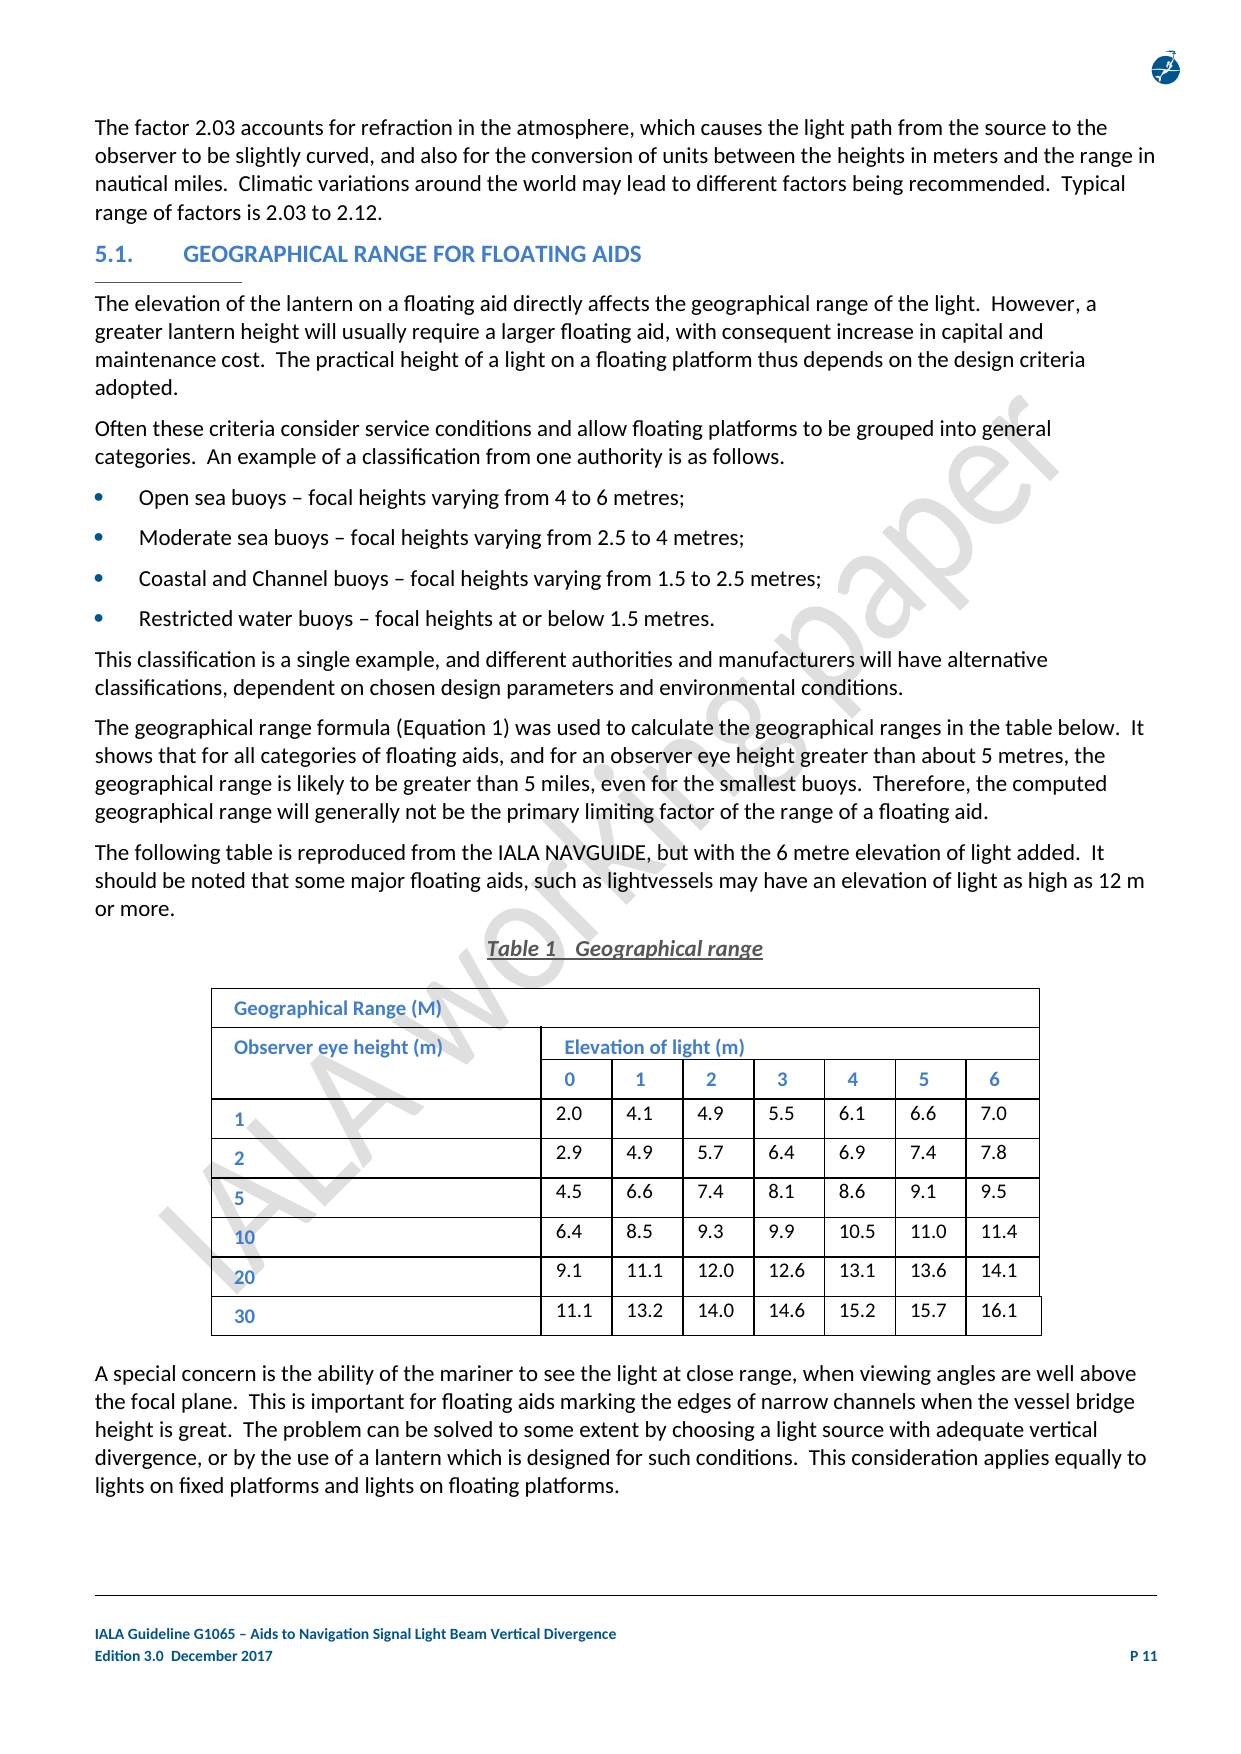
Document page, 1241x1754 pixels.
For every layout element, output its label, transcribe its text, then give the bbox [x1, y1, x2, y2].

text The geographical range formula (Equation 1) was used to calculate the geographical ranges in the table below. It shows that for all categories of floating aids, and for an observer eye height greater than about 5 metres, the geographical range is likely to be greater than 5 miles, even for the smallest buoys. Therefore, the computed geographical range will generally not be the primary limiting factor of the range of a floating aid. [94, 713, 1157, 825]
table_cell 3 [755, 1060, 824, 1098]
table_cell 20 [212, 1258, 540, 1296]
table_cell 6.4 [755, 1139, 824, 1177]
table_cell 9.5 [967, 1179, 1039, 1217]
table_cell 9.3 [684, 1218, 753, 1256]
table_cell 10 [212, 1218, 540, 1256]
table_cell 9.1 [896, 1179, 965, 1217]
table_cell 14.6 [755, 1297, 824, 1335]
table_cell 14.1 [967, 1258, 1039, 1296]
text The elevation of the lantern on a floating aid directly affects the geographical range of the light. However, a greater lantern height will usually require a larger floating aid, with consequent increase in capital and maintenance cost. The practical height of a light on a floating platform thus depends on the design criteria adopted. [94, 289, 1157, 402]
table_cell 7.0 [967, 1100, 1039, 1138]
table_cell 7.8 [967, 1139, 1039, 1177]
table_cell 5 [212, 1179, 540, 1217]
table_cell 30 [212, 1297, 540, 1335]
table_cell 5.7 [684, 1139, 753, 1177]
picture [1120, 0, 1239, 119]
table_cell 5.5 [755, 1100, 824, 1138]
table_cell 2.0 [542, 1100, 611, 1138]
table_cell 7.4 [896, 1139, 965, 1177]
table_cell 13.2 [613, 1297, 682, 1335]
table_cell 1 [613, 1060, 682, 1098]
table_cell 6.9 [825, 1139, 895, 1177]
table_cell 14.0 [684, 1297, 753, 1335]
table_cell 9.9 [755, 1218, 824, 1256]
text Moderate sea buoys – focal heights varying from 2.5 to 4 metres; [94, 523, 1157, 551]
table_cell 12.6 [755, 1258, 824, 1296]
table_cell 2 [212, 1139, 540, 1177]
table_cell 6.1 [825, 1100, 895, 1138]
table_cell 6.6 [896, 1100, 965, 1138]
table_cell 15.2 [825, 1297, 895, 1335]
table_cell 4.9 [613, 1139, 682, 1177]
table_cell 4 [825, 1060, 895, 1098]
text This classification is a single example, and different authorities and manufacturers will have alternative classifications, dependent on chosen design parameters and environmental conditions. [94, 645, 1157, 701]
text A special concern is the ability of the mariner to see the light at close range, when viewing angles are well above the focal plane. This is important for floating aids marking the edges of narrow channels when the vessel bridge height is great. The problem can be solved to some extent by choosing a light source with adequate vertical divergence, or by the use of a lantern which is designed for such conditions. This consideration applies equally to lights on fixed platforms and lights on floating platforms. [94, 1359, 1157, 1499]
table_cell 4.9 [684, 1100, 753, 1138]
text Restricted water buoys – focal heights at or below 1.5 metres. [94, 604, 1157, 632]
table_cell 11.0 [896, 1218, 965, 1256]
table_cell 13.1 [825, 1258, 895, 1296]
text Open sea buoys – focal heights varying from 4 to 6 metres; [94, 483, 1157, 511]
table_cell 13.6 [896, 1258, 965, 1296]
table_cell 16.1 [967, 1297, 1041, 1335]
text Geographical range [94, 934, 1157, 962]
table_cell 11.4 [967, 1218, 1039, 1256]
table_cell 0 [542, 1060, 611, 1098]
table_cell 10.5 [825, 1218, 895, 1256]
table_cell 11.1 [542, 1297, 611, 1335]
table_cell 11.1 [613, 1258, 682, 1296]
subtitle Geographical range for floating aids [94, 238, 1157, 269]
text Often these criteria consider service conditions and allow floating platforms to be grouped into general categories. An example of a classification from one authority is as follows. [94, 414, 1157, 470]
table_cell 1 [212, 1100, 540, 1138]
table_cell 6 [967, 1060, 1039, 1098]
text The factor 2.03 accounts for refraction in the atmosphere, which causes the light path from the source to the observer to be slightly curved, and also for the conversion of units between the heights in meters and the range in nautical miles. Climatic variations around the world may lead to different factors being recommended. Typical range of factors is 2.03 to 2.12. [94, 113, 1157, 226]
table_cell Elevation of light (m) [542, 1028, 1039, 1059]
table_cell 6.6 [613, 1179, 682, 1217]
table_cell 7.4 [684, 1179, 753, 1217]
table_cell 2 [684, 1060, 753, 1098]
table_cell 4.1 [613, 1100, 682, 1138]
table_cell 2.9 [542, 1139, 611, 1177]
table_cell 4.5 [542, 1179, 611, 1217]
table_header Geographical Range (M) [212, 989, 1039, 1026]
table_cell 8.1 [755, 1179, 824, 1217]
table_cell Observer eye height (m) [212, 1028, 540, 1098]
text Coastal and Channel buoys – focal heights varying from 1.5 to 2.5 metres; [94, 564, 1157, 592]
table_cell 6.4 [542, 1218, 611, 1256]
table_cell 5 [896, 1060, 965, 1098]
text The following table is reproduced from the IALA NAVGUIDE, but with the 6 metre elevation of light added. It should be noted that some major floating aids, such as lightvessels may have an elevation of light as high as 12 m or more. [94, 838, 1157, 922]
table_cell 15.7 [896, 1297, 965, 1335]
table_cell 8.5 [613, 1218, 682, 1256]
table_cell 8.6 [825, 1179, 895, 1217]
table_cell 12.0 [684, 1258, 753, 1296]
table_cell 9.1 [542, 1258, 611, 1296]
